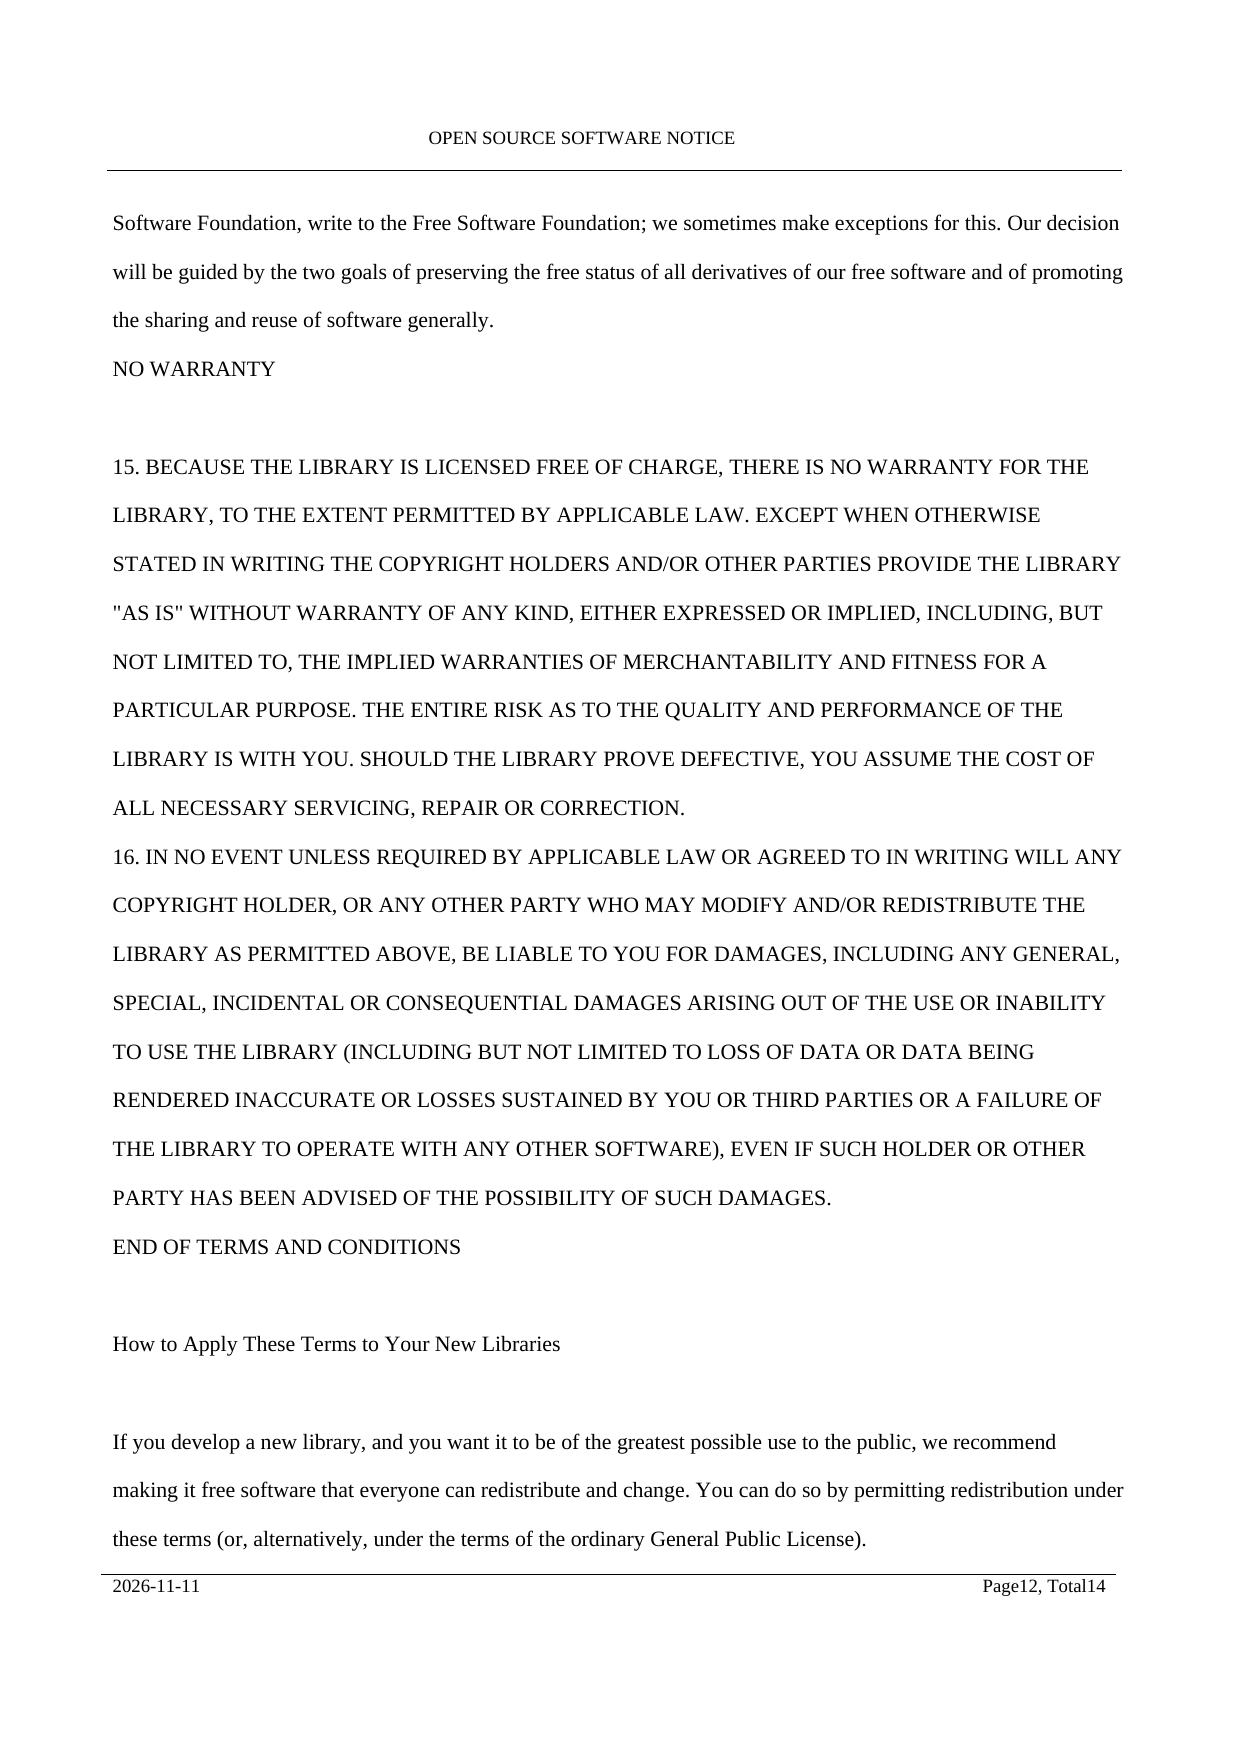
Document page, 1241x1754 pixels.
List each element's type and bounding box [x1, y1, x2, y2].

text [112, 206, 1128, 1555]
